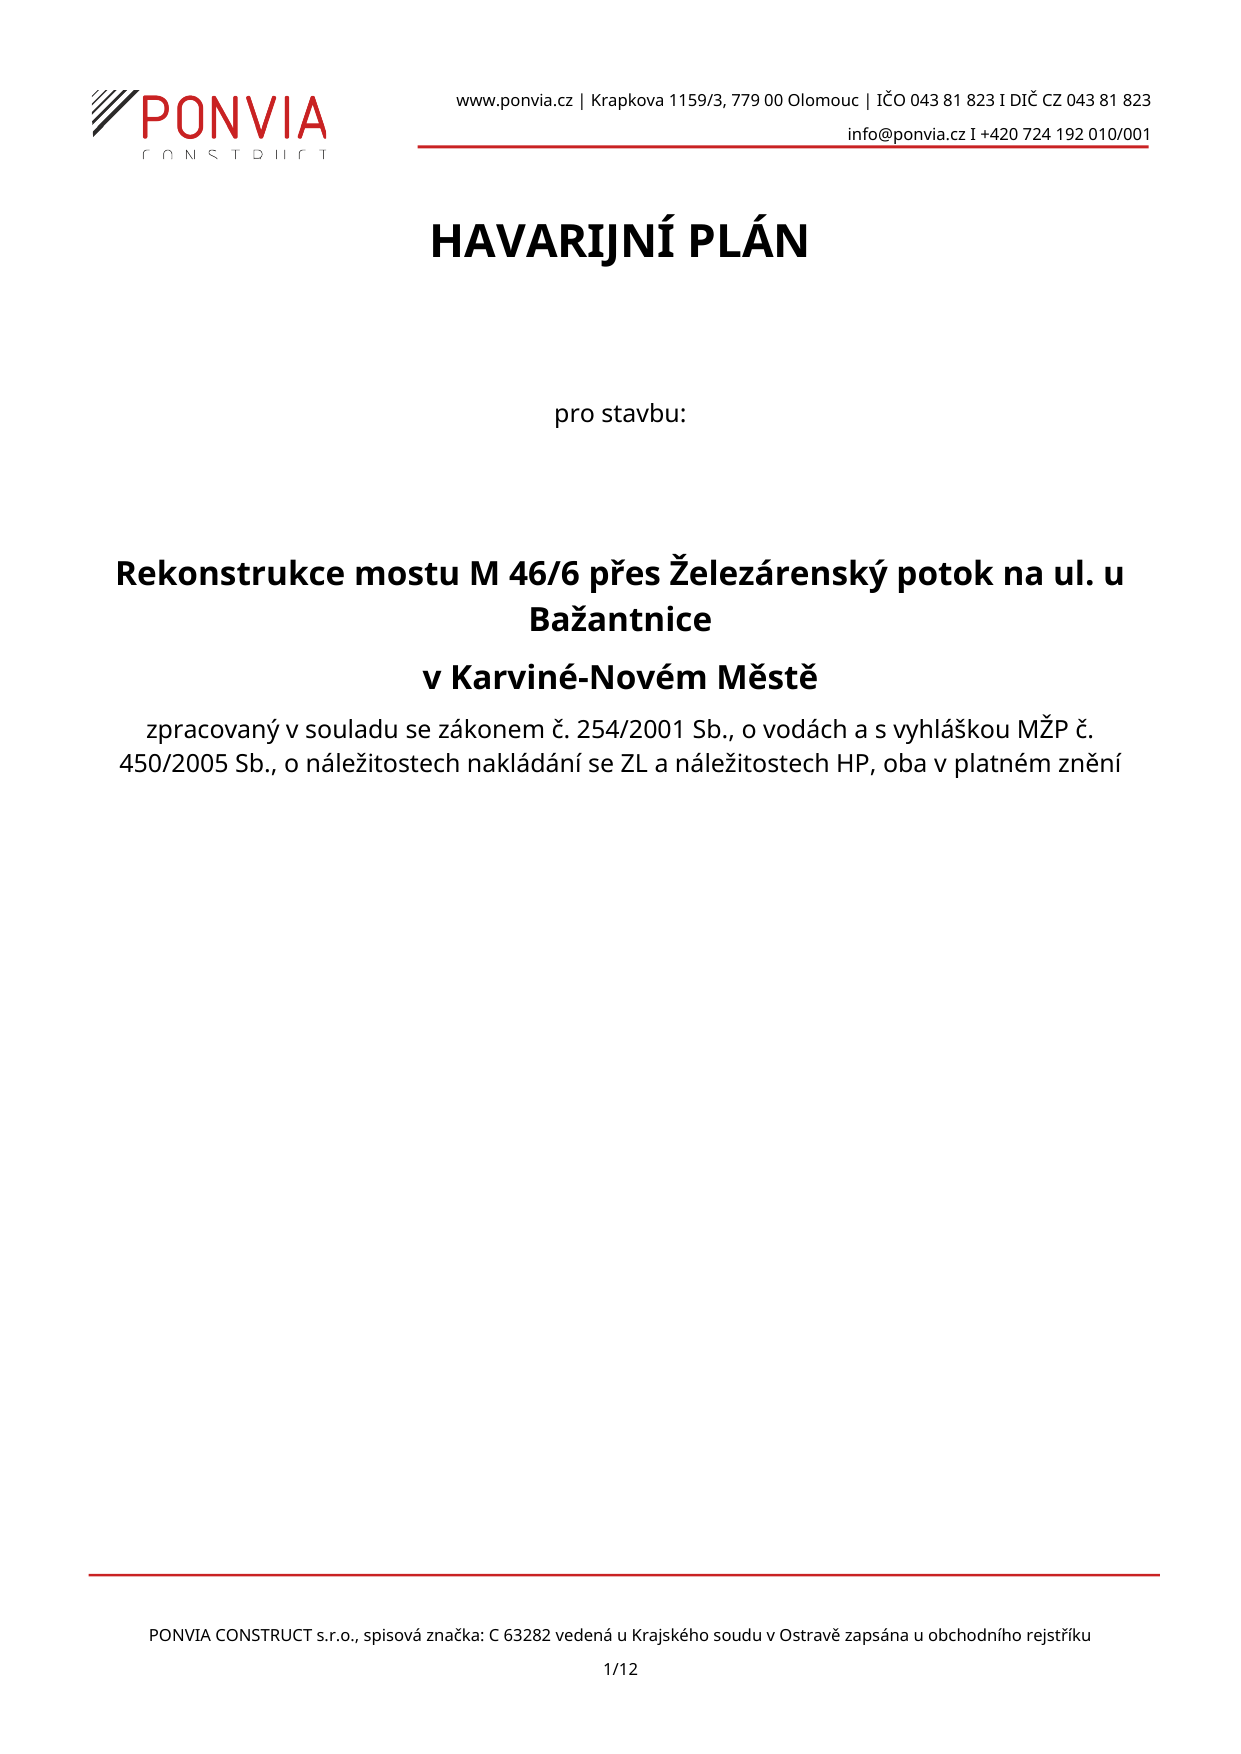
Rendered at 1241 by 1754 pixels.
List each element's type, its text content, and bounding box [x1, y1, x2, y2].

text pro stavbu: [89, 395, 1152, 429]
text HAVARIJNÍ PLÁN [89, 208, 1152, 271]
picture [91, 90, 326, 159]
text Rekonstrukce mostu M 46/6 přes Železárenský potok na ul. u Bažantnice [89, 550, 1152, 641]
text zpracovaný v souladu se zákonem č. 254/2001 Sb., o vodách a s vyhláškou MŽP č. 450/2005 Sb., o náležitostech nakládání se ZL a náležitostech HP, oba v platném znění [89, 711, 1152, 779]
text v Karviné-Novém Městě [89, 653, 1152, 699]
